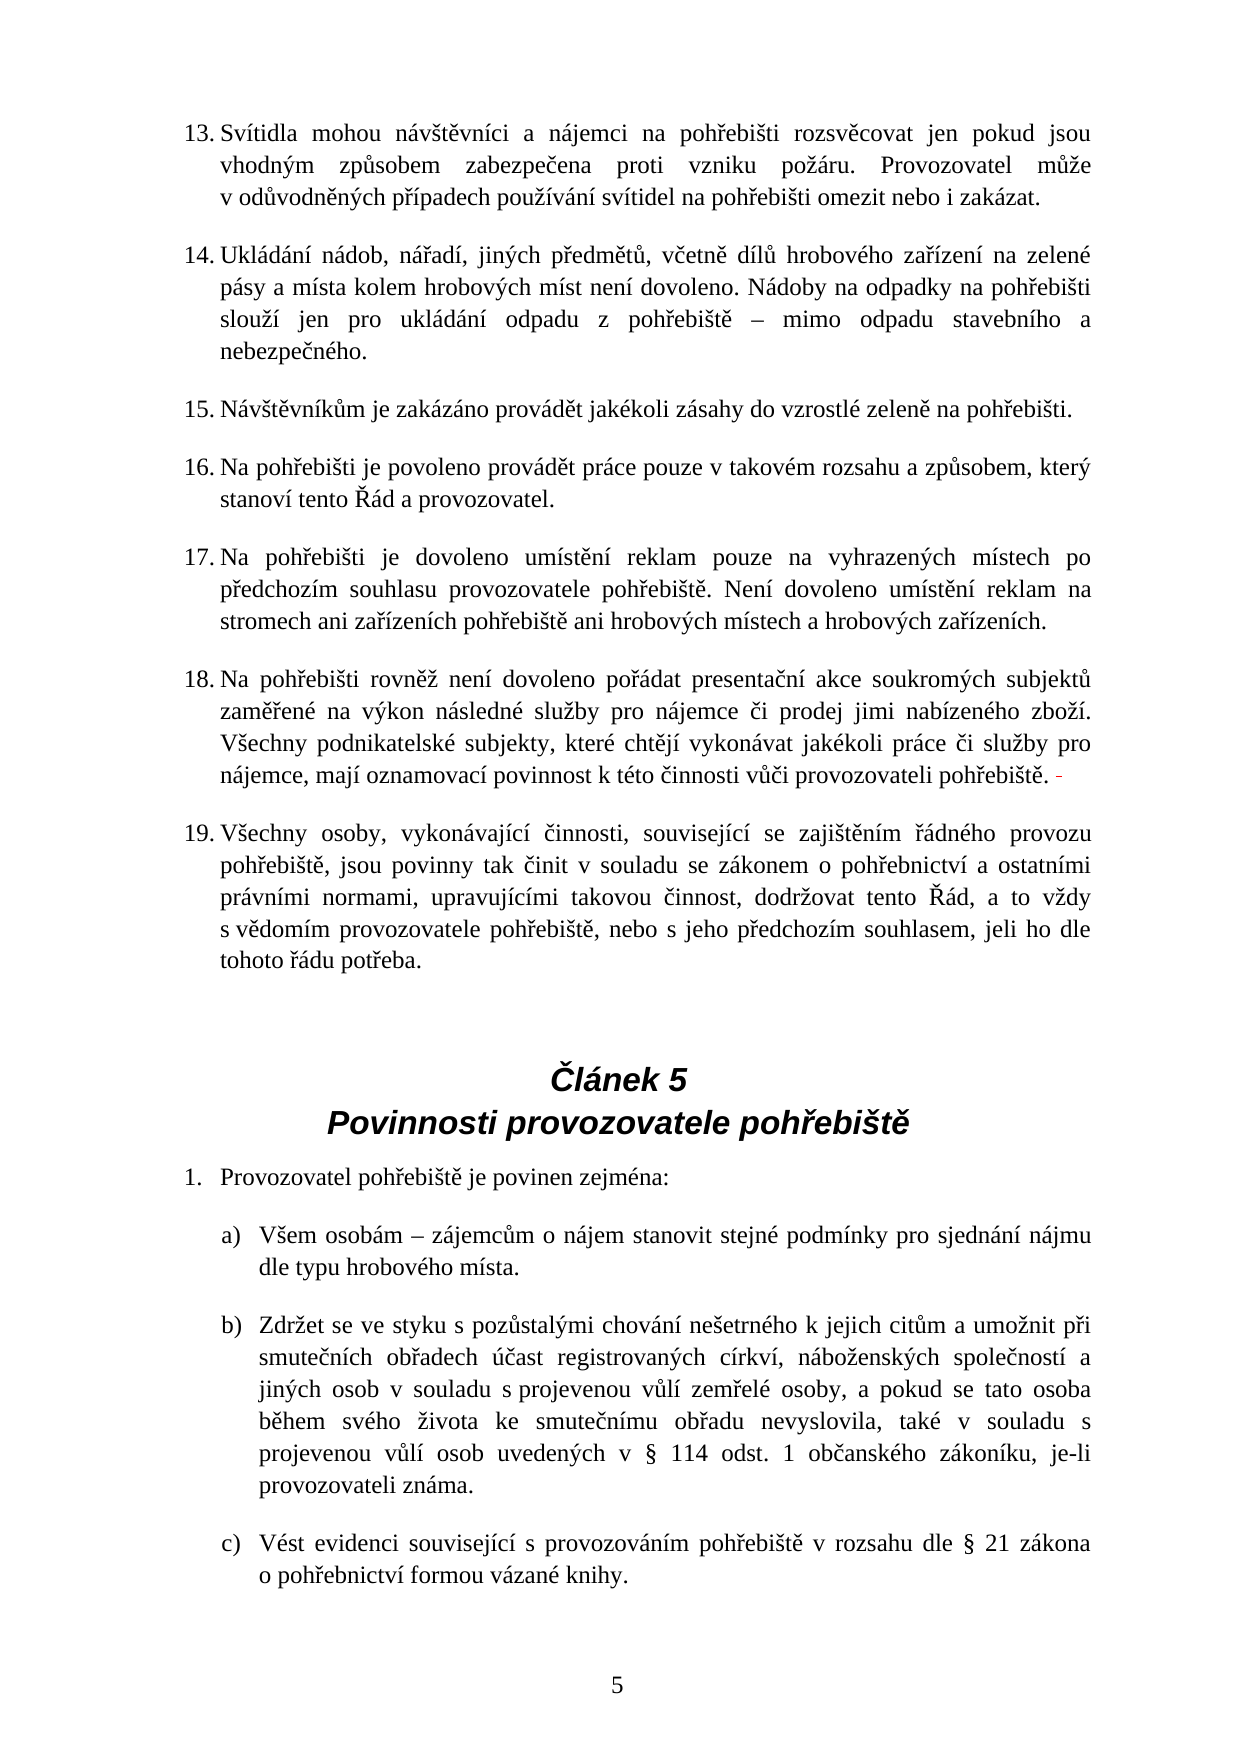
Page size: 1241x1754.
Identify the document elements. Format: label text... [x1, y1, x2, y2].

list Zdržet se ve styku s pozůstalými chování nešetrného k jejich citům a umožnit při smutečních obřadech účast registrovaných církví, náboženských společností a jiných osob v souladu s projevenou vůlí zemřelé osoby, a pokud se tato osoba během svého života ke smutečnímu obřadu nevyslovila, také v souladu s projevenou vůlí osob uvedených v § 114 odst. 1 občanského zákoníku, je-li provozovateli známa. [221, 1310, 1092, 1498]
list Na pohřebišti je dovoleno umístění reklam pouze na vyhrazených místech po předchozím souhlasu provozovatele pohřebiště. Není dovoleno umístění reklam na stromech ani zařízeních pohřebiště ani hrobových místech a hrobových zařízeních. [183, 542, 1092, 635]
list Na pohřebišti je povoleno provádět práce pouze v takovém rozsahu a způsobem, který stanoví tento Řád a provozovatel. [183, 452, 1092, 513]
list Návštěvníkům je zakázáno provádět jakékoli zásahy do vzrostlé zeleně na pohřebišti. [183, 394, 1092, 423]
list Svítidla mohou návštěvníci a nájemci na pohřebišti rozsvěcovat jen pokud jsou vhodným způsobem zabezpečena proti vzniku požáru. Provozovatel může v odůvodněných případech používání svítidel na pohřebišti omezit nebo i zakázat. [183, 118, 1092, 211]
subtitle Povinnosti provozovatele pohřebiště [148, 1103, 1092, 1142]
list Vést evidenci související s provozováním pohřebiště v rozsahu dle § 21 zákona o pohřebnictví formou vázané knihy. [221, 1528, 1092, 1589]
list Všechny osoby, vykonávající činnosti, související se zajištěním řádného provozu pohřebiště, jsou povinny tak činit v souladu se zákonem o pohřebnictví a ostatními právními normami, upravujícími takovou činnost, dodržovat tento Řád, a to vždy s vědomím provozovatele pohřebiště, nebo s jeho předchozím souhlasem, jeli ho dle tohoto řádu potřeba. [183, 818, 1092, 974]
list Všem osobám – zájemcům o nájem stanovit stejné podmínky pro sjednání nájmu dle typu hrobového místa. [221, 1220, 1092, 1281]
subtitle Článek 5 [148, 1060, 1092, 1099]
list Na pohřebišti rovněž není dovoleno pořádat presentační akce soukromých subjektů zaměřené na výkon následné služby pro nájemce či prodej jimi nabízeného zboží. Všechny podnikatelské subjekty, které chtějí vykonávat jakékoli práce či služby pro nájemce, mají oznamovací povinnost k této činnosti vůči provozovateli pohřebiště. [183, 664, 1092, 789]
list Provozovatel pohřebiště je povinen zejména: [183, 1162, 1092, 1191]
list Ukládání nádob, nářadí, jiných předmětů, včetně dílů hrobového zařízení na zelené pásy a místa kolem hrobových míst není dovoleno. Nádoby na odpadky na pohřebišti slouží jen pro ukládání odpadu z pohřebiště – mimo odpadu stavebního a nebezpečného. [183, 240, 1092, 364]
